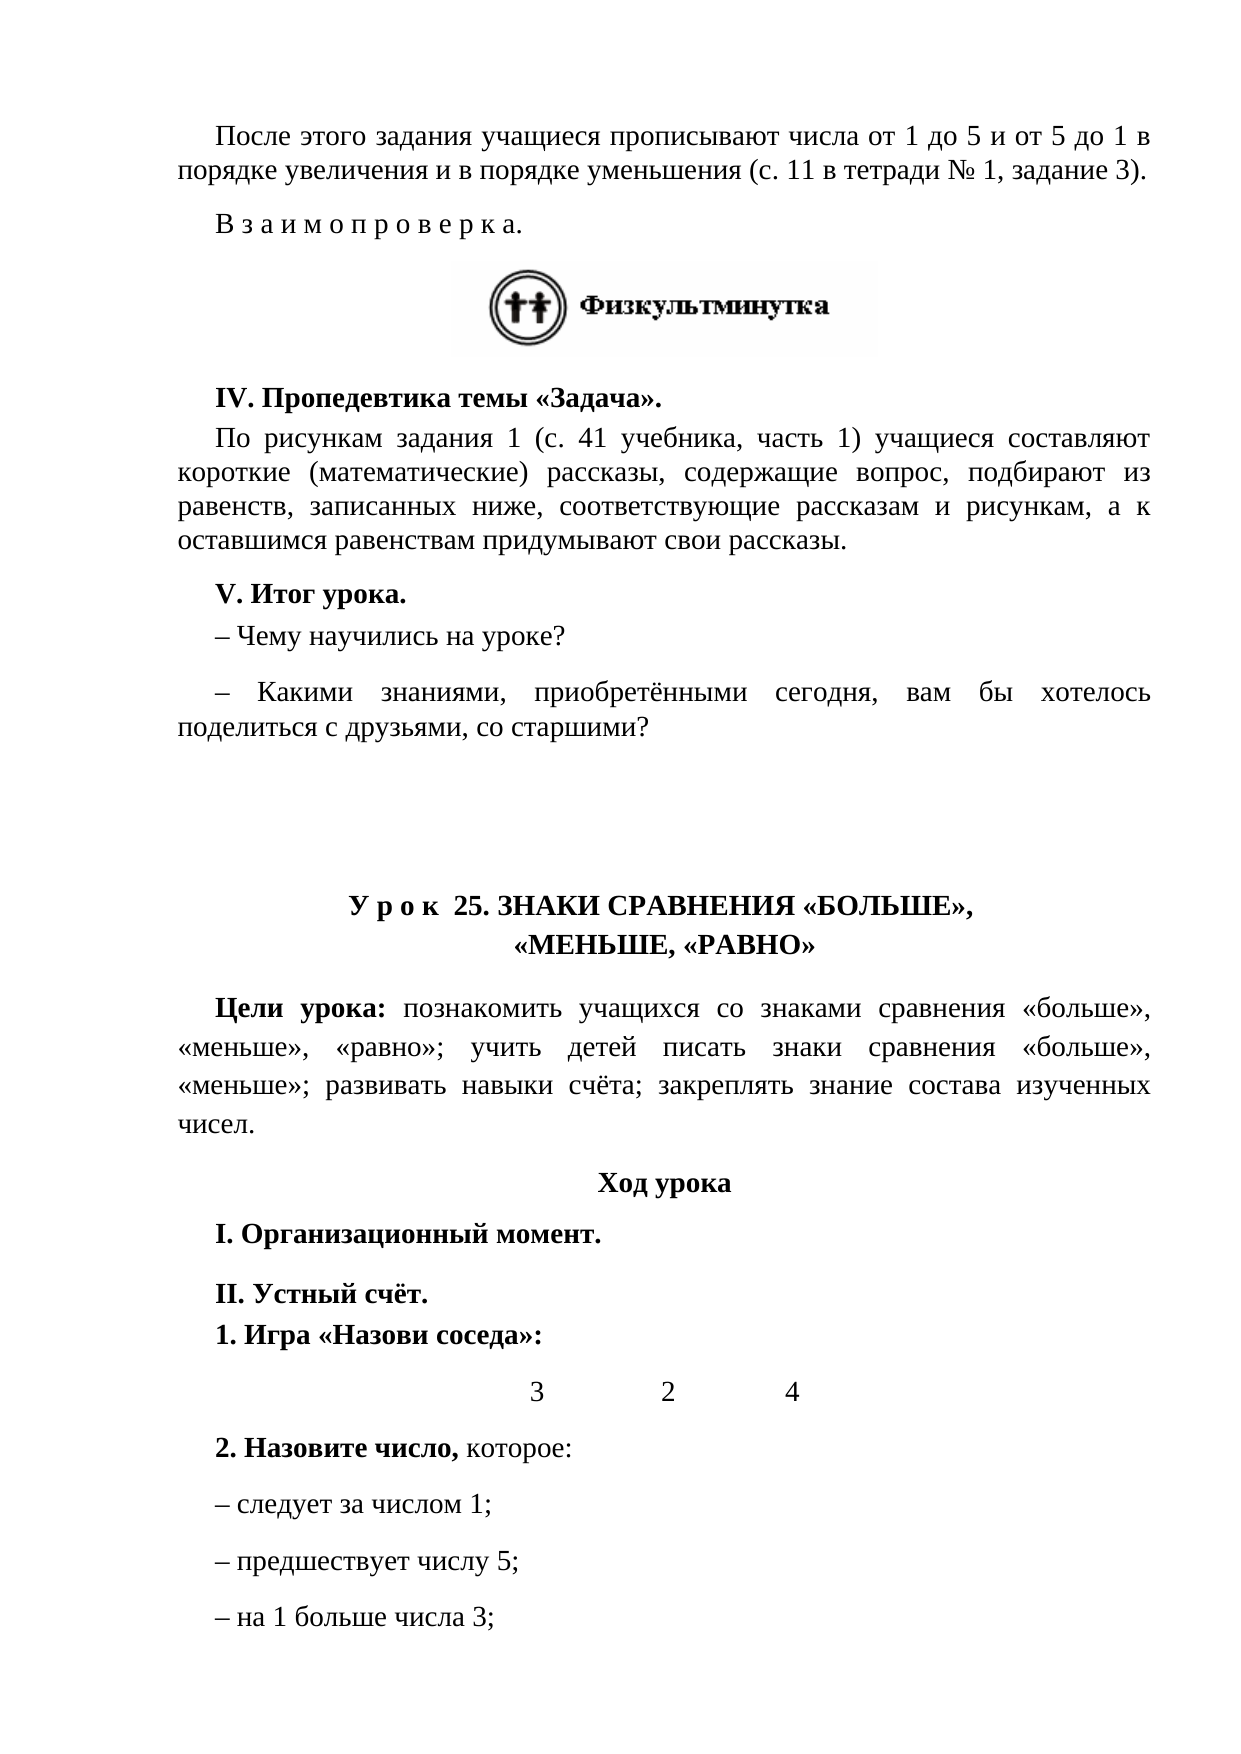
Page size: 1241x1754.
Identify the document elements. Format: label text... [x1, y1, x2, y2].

text – Какими знаниями, приобретёнными сегодня, вам бы хотелось поделиться с друзьями, со старшими? [177, 674, 1152, 743]
picture [451, 261, 878, 357]
text – предшествует числу 5; [177, 1543, 1152, 1576]
text После этого задания учащиеся прописывают числа от 1 до 5 и от 5 до 1 в порядке увеличения и в порядке уменьшения (с. 11 в тетради № 1, задание 3). [177, 118, 1152, 186]
text 2. Назовите число, которое: [177, 1430, 1152, 1464]
text II. Устный счёт. [177, 1276, 1152, 1309]
text У р о к 25. ЗНАКИ СРАВНЕНИЯ «БОЛЬШЕ», «МЕНЬШЕ, «РАВНО» [177, 888, 1152, 960]
text По рисункам задания 1 (с. 41 учебника, часть 1) учащиеся составляют короткие (математические) рассказы, содержащие вопрос, подбирают из равенств, записанных ниже, соответствующие рассказам и рисункам, а к оставшимся равенствам придумывают свои рассказы. [177, 420, 1152, 555]
text 1. Игра «Назови соседа»: [177, 1317, 1152, 1351]
text Цели урока: познакомить учащихся со знаками сравнения «больше», «меньше», «равно»; учить детей писать знаки сравнения «больше», «меньше»; развивать навыки счёта; закреплять знание состава изученных чисел. [177, 990, 1152, 1139]
text В з а и м о п р о в е р к а. [177, 207, 1152, 240]
text Ход урока [177, 1165, 1152, 1199]
text V. Итог урока. [177, 577, 1152, 610]
text 3 2 4 [177, 1374, 1152, 1407]
text – на 1 больше числа 3; [177, 1599, 1152, 1633]
text IV. Пропедевтика темы «Задача». [177, 380, 1152, 414]
text – следует за числом 1; [177, 1487, 1152, 1520]
text – Чему научились на уроке? [177, 618, 1152, 652]
text I. Организационный момент. [177, 1216, 1152, 1250]
